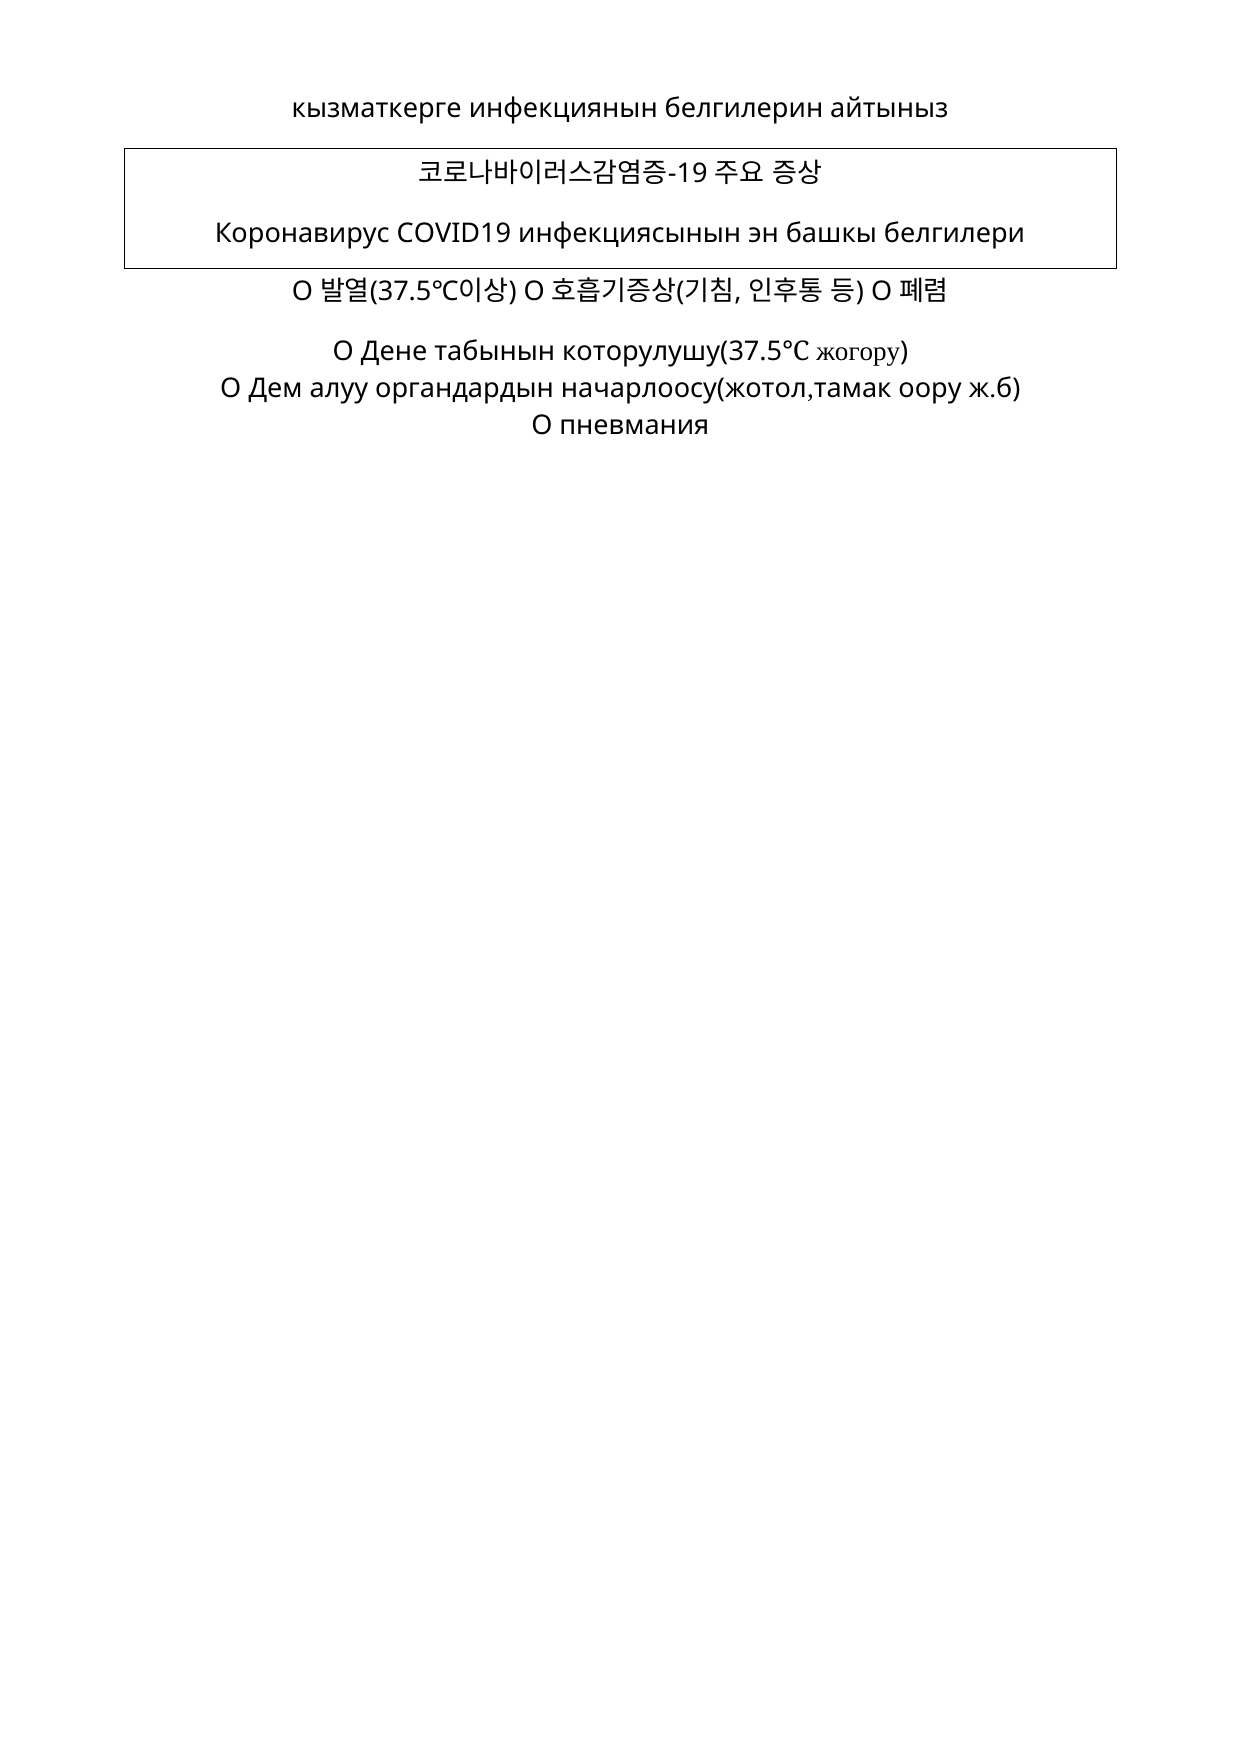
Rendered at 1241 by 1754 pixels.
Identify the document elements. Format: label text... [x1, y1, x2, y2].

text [118, 89, 1122, 126]
table_header 코로나바이러스감염증-19 주요 증상 Коронавирус COVID19 инфекциясынын эн башкы белгилери [125, 149, 1116, 268]
text O пневмания [118, 405, 1122, 442]
text O Дене табынын которулушу(37.5℃ жогору) [118, 331, 1122, 368]
text O 발열(37.5℃이상) O 호흡기증상(기침, 인후통 등) O 폐렴 [118, 268, 1122, 308]
text O Дем алуу органдардын начарлоосу(жотол,тамак оору ж.б) [118, 368, 1122, 405]
